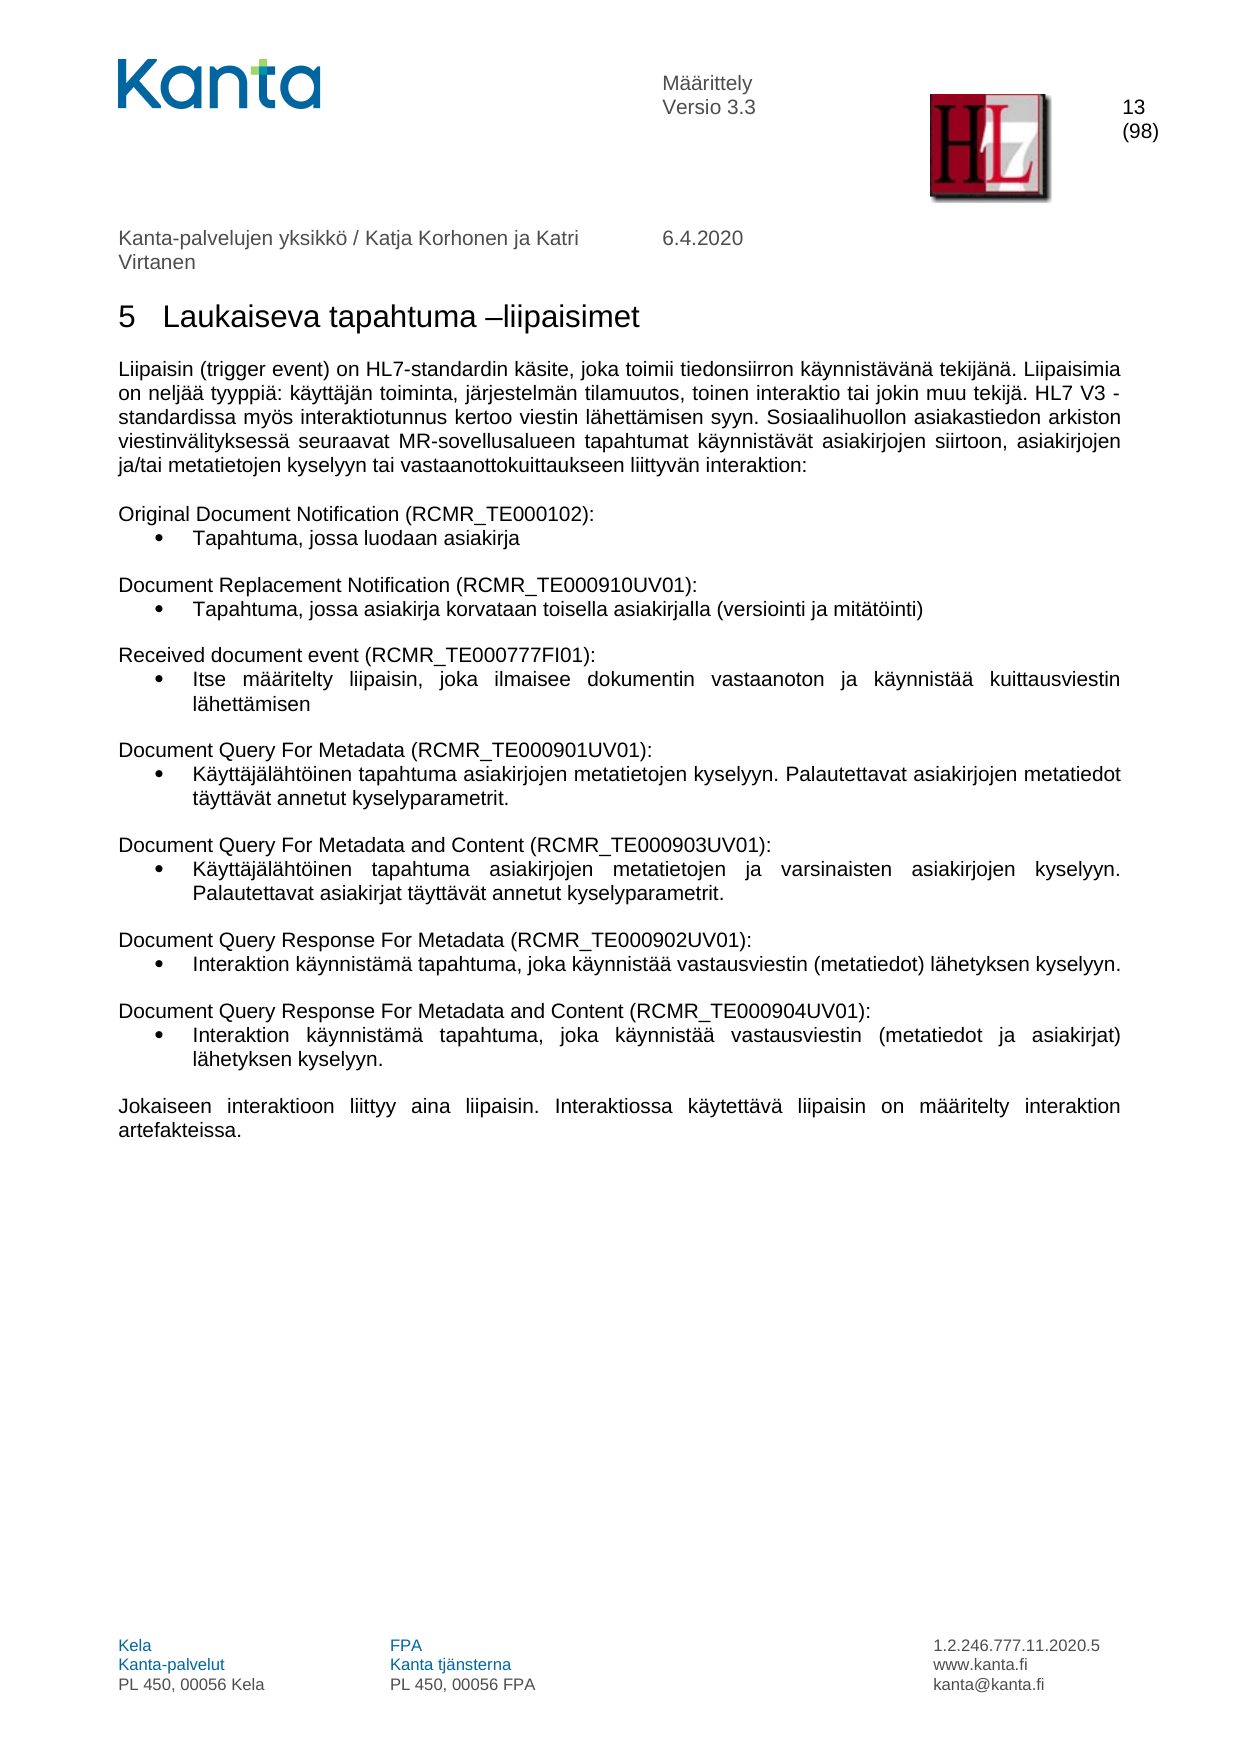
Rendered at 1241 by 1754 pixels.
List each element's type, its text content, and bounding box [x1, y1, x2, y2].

picture [930, 94, 1053, 203]
text Original Document Notification (RCMR_TE000102): [118, 501, 1122, 525]
text Käyttäjälähtöinen tapahtuma asiakirjojen metatietojen ja varsinaisten asiakirjojen kyselyyn. Palautettavat asiakirjat täyttävät annetut kyselyparametrit. [155, 857, 1122, 905]
text Käyttäjälähtöinen tapahtuma asiakirjojen metatietojen kyselyyn. Palautettavat asiakirjojen metatiedot täyttävät annetut kyselyparametrit. [155, 762, 1122, 810]
text Liipaisin (trigger event) on HL7-standardin käsite, joka toimii tiedonsiirron käynnistävänä tekijänä. Liipaisimia on neljää tyyppiä: käyttäjän toiminta, järjestelmän tilamuutos, toinen interaktio tai jokin muu tekijä. HL7 V3 -standardissa myös interaktiotunnus kertoo viestin lähettämisen syyn. Sosiaalihuollon asiakastiedon arkiston viestinvälityksessä seuraavat MR-sovellusalueen tapahtumat käynnistävät asiakirjojen siirtoon, asiakirjojen ja/tai metatietojen kyselyyn tai vastaanottokuittaukseen liittyvän interaktion: [118, 357, 1122, 476]
picture [118, 59, 321, 109]
text Document Query Response For Metadata and Content (RCMR_TE000904UV01): [118, 999, 1122, 1023]
text Interaktion käynnistämä tapahtuma, joka käynnistää vastausviestin (metatiedot ja asiakirjat) lähetyksen kyselyyn. [155, 1023, 1122, 1071]
text Itse määritelty liipaisin, joka ilmaisee dokumentin vastaanoton ja käynnistää kuittausviestin lähettämisen [155, 667, 1122, 715]
text Document Query For Metadata (RCMR_TE000901UV01): [118, 738, 1122, 762]
text Received document event (RCMR_TE000777FI01): [118, 643, 1122, 667]
text Interaktion käynnistämä tapahtuma, joka käynnistää vastausviestin (metatiedot) lähetyksen kyselyyn. [155, 952, 1122, 976]
text Tapahtuma, jossa asiakirja korvataan toisella asiakirjalla (versiointi ja mitätöinti) [155, 596, 1122, 620]
subtitle Laukaiseva tapahtuma –liipaisimet [118, 298, 1122, 334]
text Jokaiseen interaktioon liittyy aina liipaisin. Interaktiossa käytettävä liipaisin on määritelty interaktion artefakteissa. [118, 1094, 1122, 1142]
text Document Query Response For Metadata (RCMR_TE000902UV01): [118, 928, 1122, 952]
text Tapahtuma, jossa luodaan asiakirja [155, 525, 1122, 549]
text Document Replacement Notification (RCMR_TE000910UV01): [118, 572, 1122, 596]
text Document Query For Metadata and Content (RCMR_TE000903UV01): [118, 833, 1122, 857]
